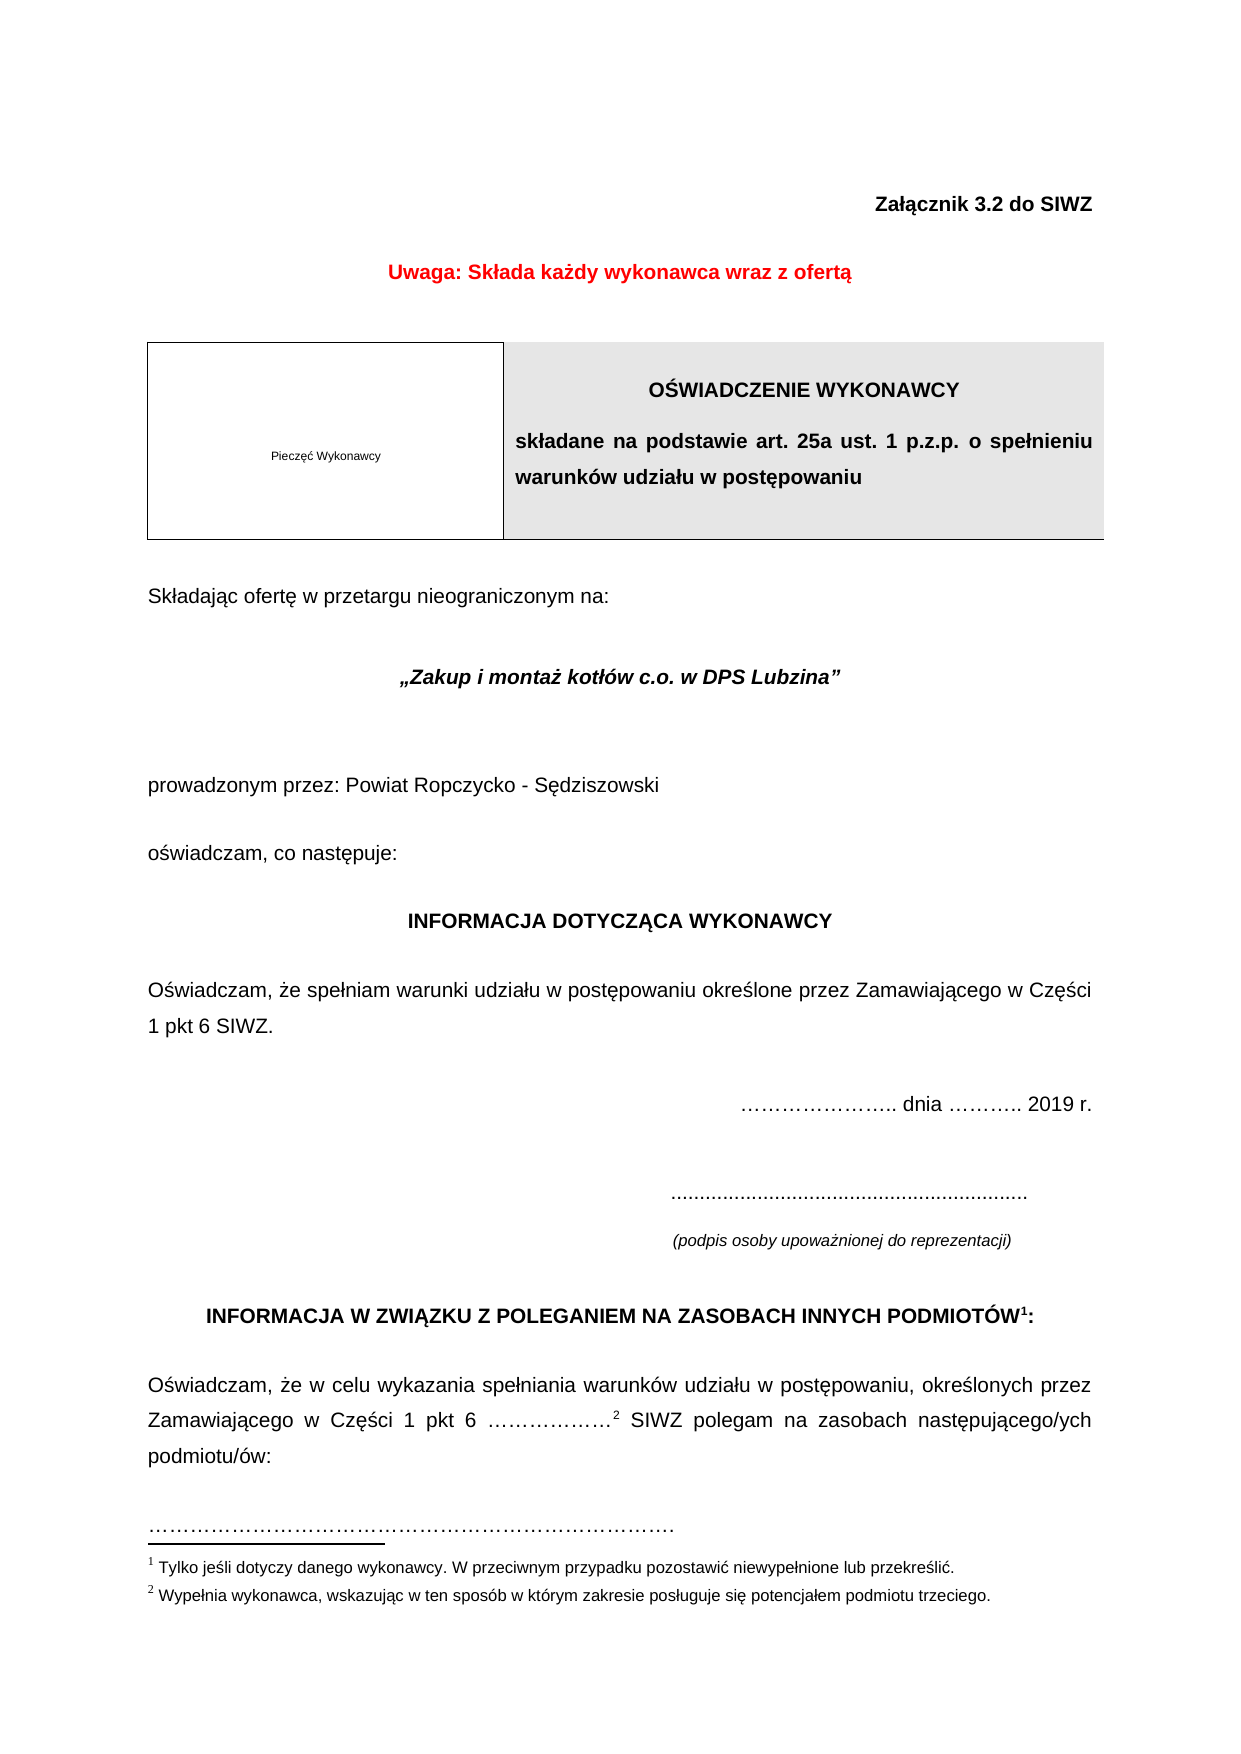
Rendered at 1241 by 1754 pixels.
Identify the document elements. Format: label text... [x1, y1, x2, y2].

table_header Składając ofertę w przetargu nieograniczonym na: [140, 569, 1100, 637]
table_header OŚWIADCZENIE WYKONAWCY składane na podstawie art. 25a ust. 1 p.z.p. o spełnieniu warunków udziału w postępowaniu [504, 342, 1104, 539]
table_cell .............................................................. [140, 1155, 1100, 1218]
table_header Pieczęć Wykonawcy [148, 343, 503, 539]
table_cell prowadzonym przez: Powiat Ropczycko - Sędziszowski [140, 758, 1100, 826]
table_cell Uwaga: Składa każdy wykonawca wraz z ofertą [140, 245, 1100, 313]
table_cell Oświadczam, że w celu wykazania spełniania warunków udziału w postępowaniu, określonych przez Zamawiającego w Części 1 pkt 6 ……………… SIWZ polegam na zasobach następującego/ych podmiotu/ów: [140, 1358, 1100, 1497]
table_cell „Zakup i montaż kotłów c.o. w DPS Lubzina” [140, 637, 1100, 758]
table_header Załącznik 3.2 do SIWZ [140, 176, 1100, 244]
table_cell INFORMACJA W ZWIĄZKU Z POLEGANIEM NA ZASOBACH INNYCH PODMIOTÓW: [140, 1289, 1100, 1357]
table_cell Oświadczam, że spełniam warunki udziału w postępowaniu określone przez Zamawiającego w Części 1 pkt 6 SIWZ. [140, 963, 1100, 1067]
table_cell ………………….. dnia ……….. 2019 r. [140, 1067, 1100, 1155]
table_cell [140, 1498, 1100, 1536]
table_cell (podpis osoby upoważnionej do reprezentacji) [140, 1218, 1100, 1289]
table_cell oświadczam, co następuje: [140, 826, 1100, 894]
table_cell INFORMACJA DOTYCZĄCA WYKONAWCY [140, 894, 1100, 963]
